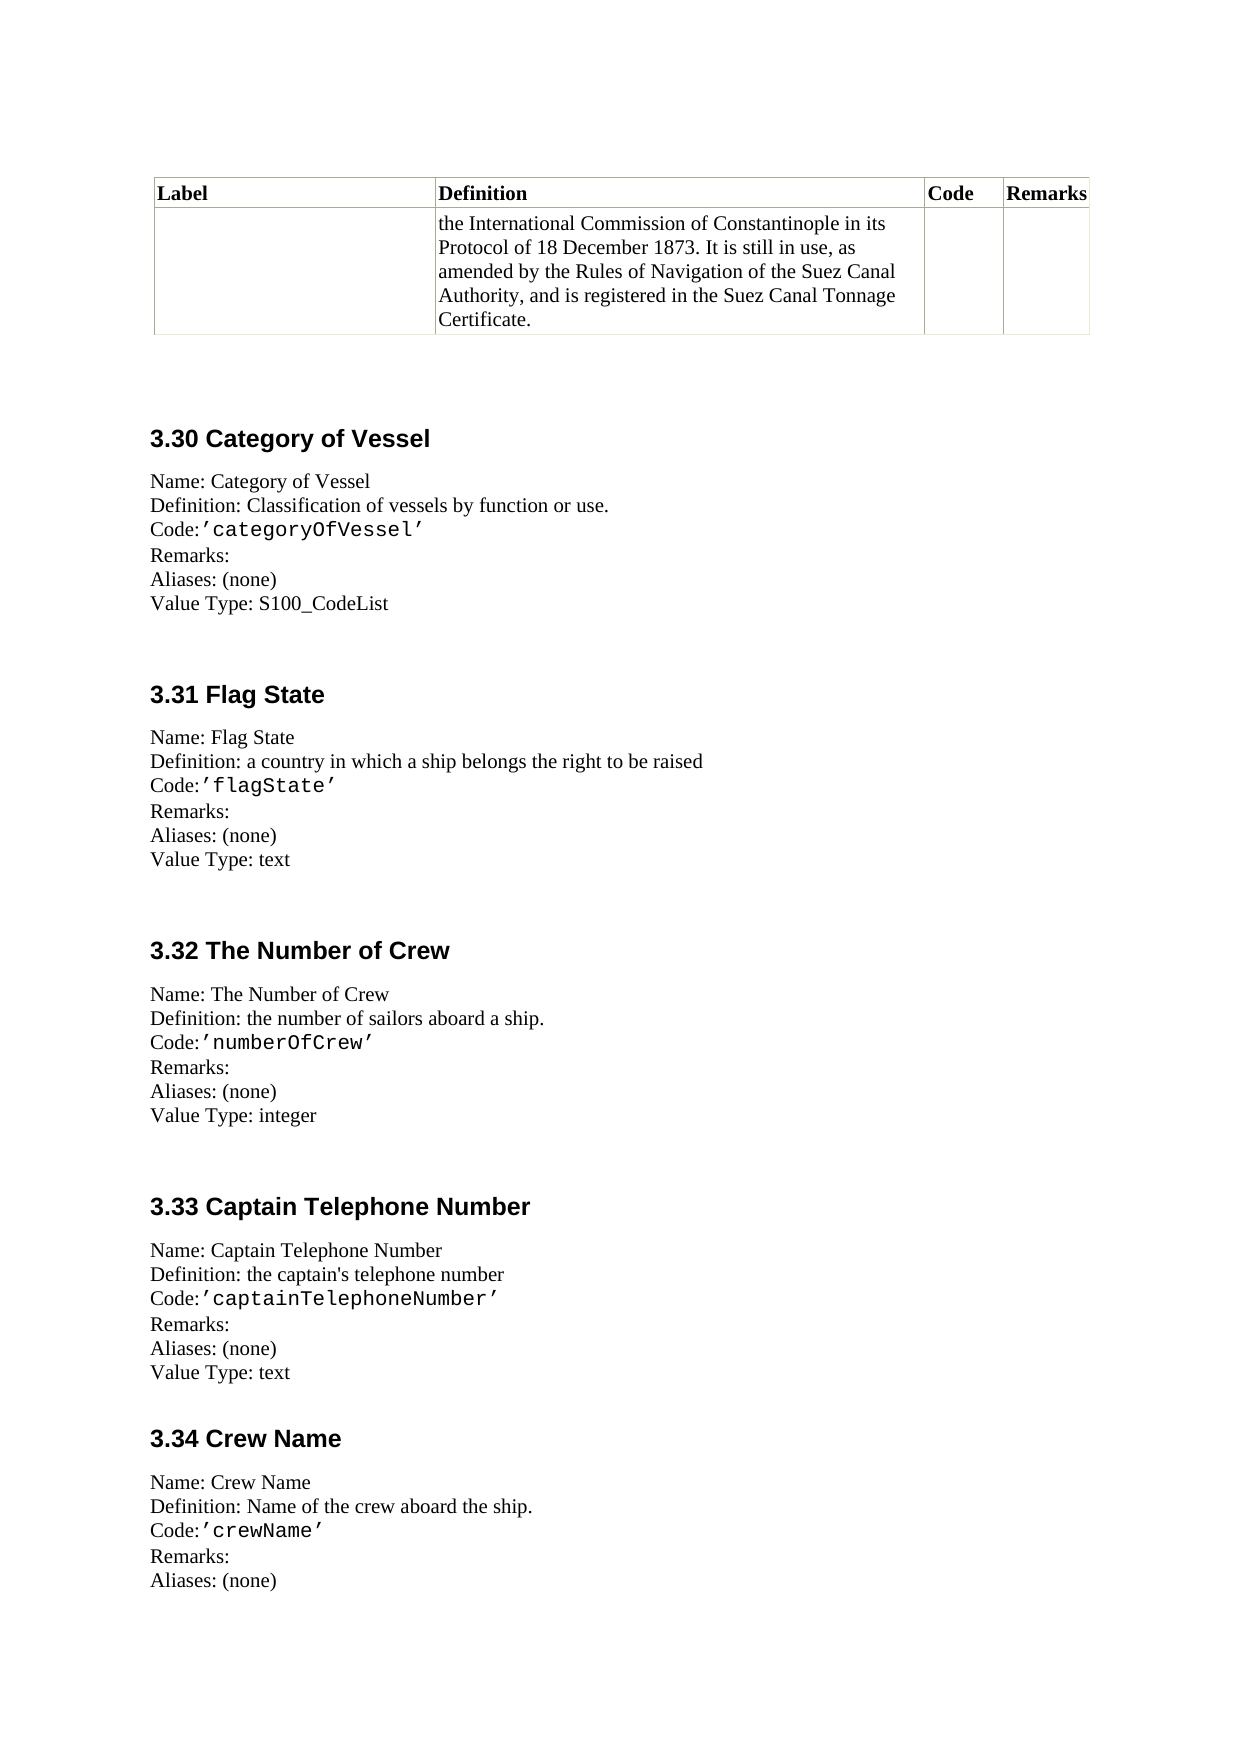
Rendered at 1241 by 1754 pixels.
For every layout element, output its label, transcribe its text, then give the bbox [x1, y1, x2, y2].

text Name: Category of Vessel [150, 469, 1090, 493]
text Remarks: Aliases: (none) Value Type: text [150, 799, 1090, 871]
table_cell 9 [925, 208, 1003, 334]
table_header Code [925, 178, 1003, 207]
table_header Remarks [1004, 178, 1089, 207]
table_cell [155, 208, 435, 334]
text Name: The Number of Crew [150, 981, 1090, 1006]
text Name: Crew Name [150, 1470, 1090, 1494]
text Name: Flag State [150, 725, 1090, 749]
text Definition: the number of sailors aboard a ship. [150, 1006, 1090, 1029]
table_cell [1004, 208, 1089, 334]
subtitle 3.33 Captain Telephone Number [150, 1192, 1090, 1221]
text Code:’numberOfCrew’ [150, 1029, 1090, 1055]
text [150, 1544, 1090, 1592]
text Code:’crewName’ [150, 1518, 1090, 1544]
text Definition: Name of the crew aboard the ship. [150, 1494, 1090, 1518]
table_header Label [155, 178, 435, 207]
text Definition: a country in which a ship belongs the right to be raised [150, 749, 1090, 773]
text Definition: the captain's telephone number [150, 1262, 1090, 1286]
text Code:’categoryOfVessel’ [150, 517, 1090, 543]
subtitle 3.32 The Number of Crew [150, 936, 1090, 965]
text Code:’flagState’ [150, 773, 1090, 799]
subtitle 3.30 Category of Vessel [150, 423, 1090, 452]
table_header Definition [436, 178, 924, 207]
text Name: Captain Telephone Number [150, 1238, 1090, 1262]
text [150, 1312, 1090, 1384]
text Remarks: Aliases: (none) Value Type: S100_CodeList [150, 543, 1090, 615]
text Remarks: Aliases: (none) Value Type: integer [150, 1055, 1090, 1127]
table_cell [436, 208, 924, 334]
text Definition: Classification of vessels by function or use. [150, 493, 1090, 517]
text Code:’captainTelephoneNumber’ [150, 1286, 1090, 1312]
subtitle 3.31 Flag State [150, 680, 1090, 708]
subtitle 3.34 Crew Name [150, 1424, 1090, 1453]
